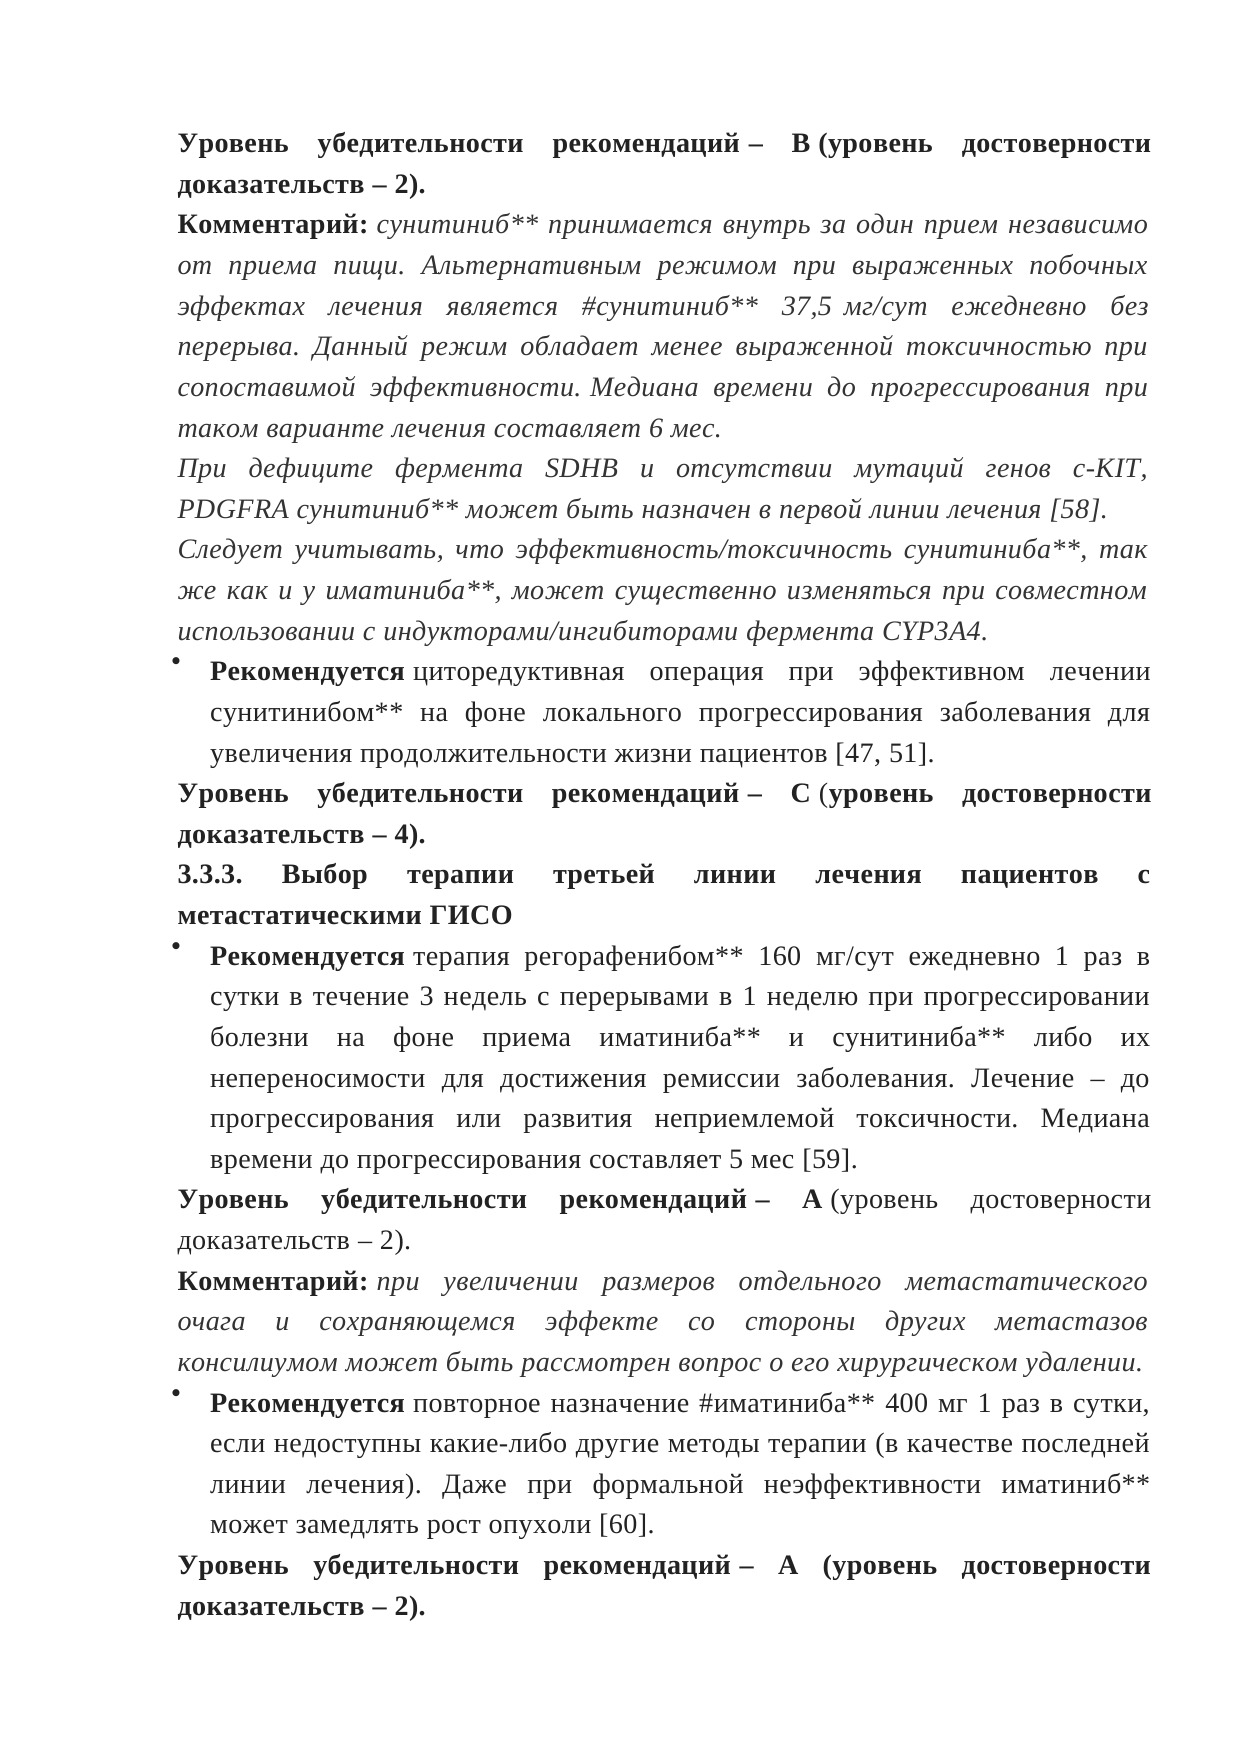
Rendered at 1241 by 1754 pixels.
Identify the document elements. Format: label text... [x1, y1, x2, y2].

text Комментарий: при увеличении размеров отдельного метастатического очага и сохраняющемся эффекте со стороны других метастазов консилиумом может быть рассмотрен вопрос о его хирургическом удалении. [177, 1256, 1152, 1377]
list Рекомендуется терапия регорафенибом** 160 мг/сут ежедневно 1 раз в сутки в течение 3 недель с перерывами в 1 неделю при прогрессировании болезни на фоне приема иматиниба** и сунитиниба** либо их непереносимости для достижения ремиссии заболевания. Лечение – до прогрессирования или развития неприемлемой токсичности. Медиана времени до прогрессирования составляет 5 мес [59]. [172, 931, 1152, 1174]
text Комментарий: сунитиниб** принимается внутрь за один прием независимо от приема пищи. Альтернативным режимом при выраженных побочных эффектах лечения является #сунитиниб** 37,5 мг/сут ежедневно без перерыва. Данный режим обладает менее выраженной токсичностью при сопоставимой эффективности. Медиана времени до прогрессирования при таком варианте лечения составляет 6 мес. [177, 199, 1152, 443]
text Уровень убедительности рекомендаций – C (уровень достоверности доказательств – 4). [177, 768, 1152, 849]
list Рекомендуется циторедуктивная операция при эффективном лечении сунитинибом** на фоне локального прогрессирования заболевания для увеличения продолжительности жизни пациентов [47, 51]. [172, 646, 1152, 768]
text Уровень убедительности рекомендаций – В (уровень достоверности доказательств – 2). [177, 118, 1152, 199]
text Уровень убедительности рекомендаций – А (уровень достоверности доказательств – 2). [177, 1174, 1152, 1256]
text Уровень убедительности рекомендаций – А (уровень достоверности доказательств – 2). [177, 1540, 1152, 1621]
list Рекомендуется повторное назначение #иматиниба** 400 мг 1 раз в сутки, если недоступны какие-либо другие методы терапии (в качестве последней линии лечения). Даже при формальной неэффективности иматиниб** может замедлять рост опухоли [60]. [172, 1377, 1152, 1540]
text 3.3.3. Выбор терапии третьей линии лечения пациентов с метастатическими ГИСО [177, 849, 1152, 931]
text При дефиците фермента SDHB и отсутствии мутаций генов с-KIT, PDGFRA сунитиниб** может быть назначен в первой линии лечения [58]. [177, 443, 1152, 524]
text Следует учитывать, что эффективность/токсичность сунитиниба**, так же как и у иматиниба**, может существенно изменяться при совместном использовании с индукторами/ингибиторами фермента CYP3A4. [177, 524, 1152, 646]
